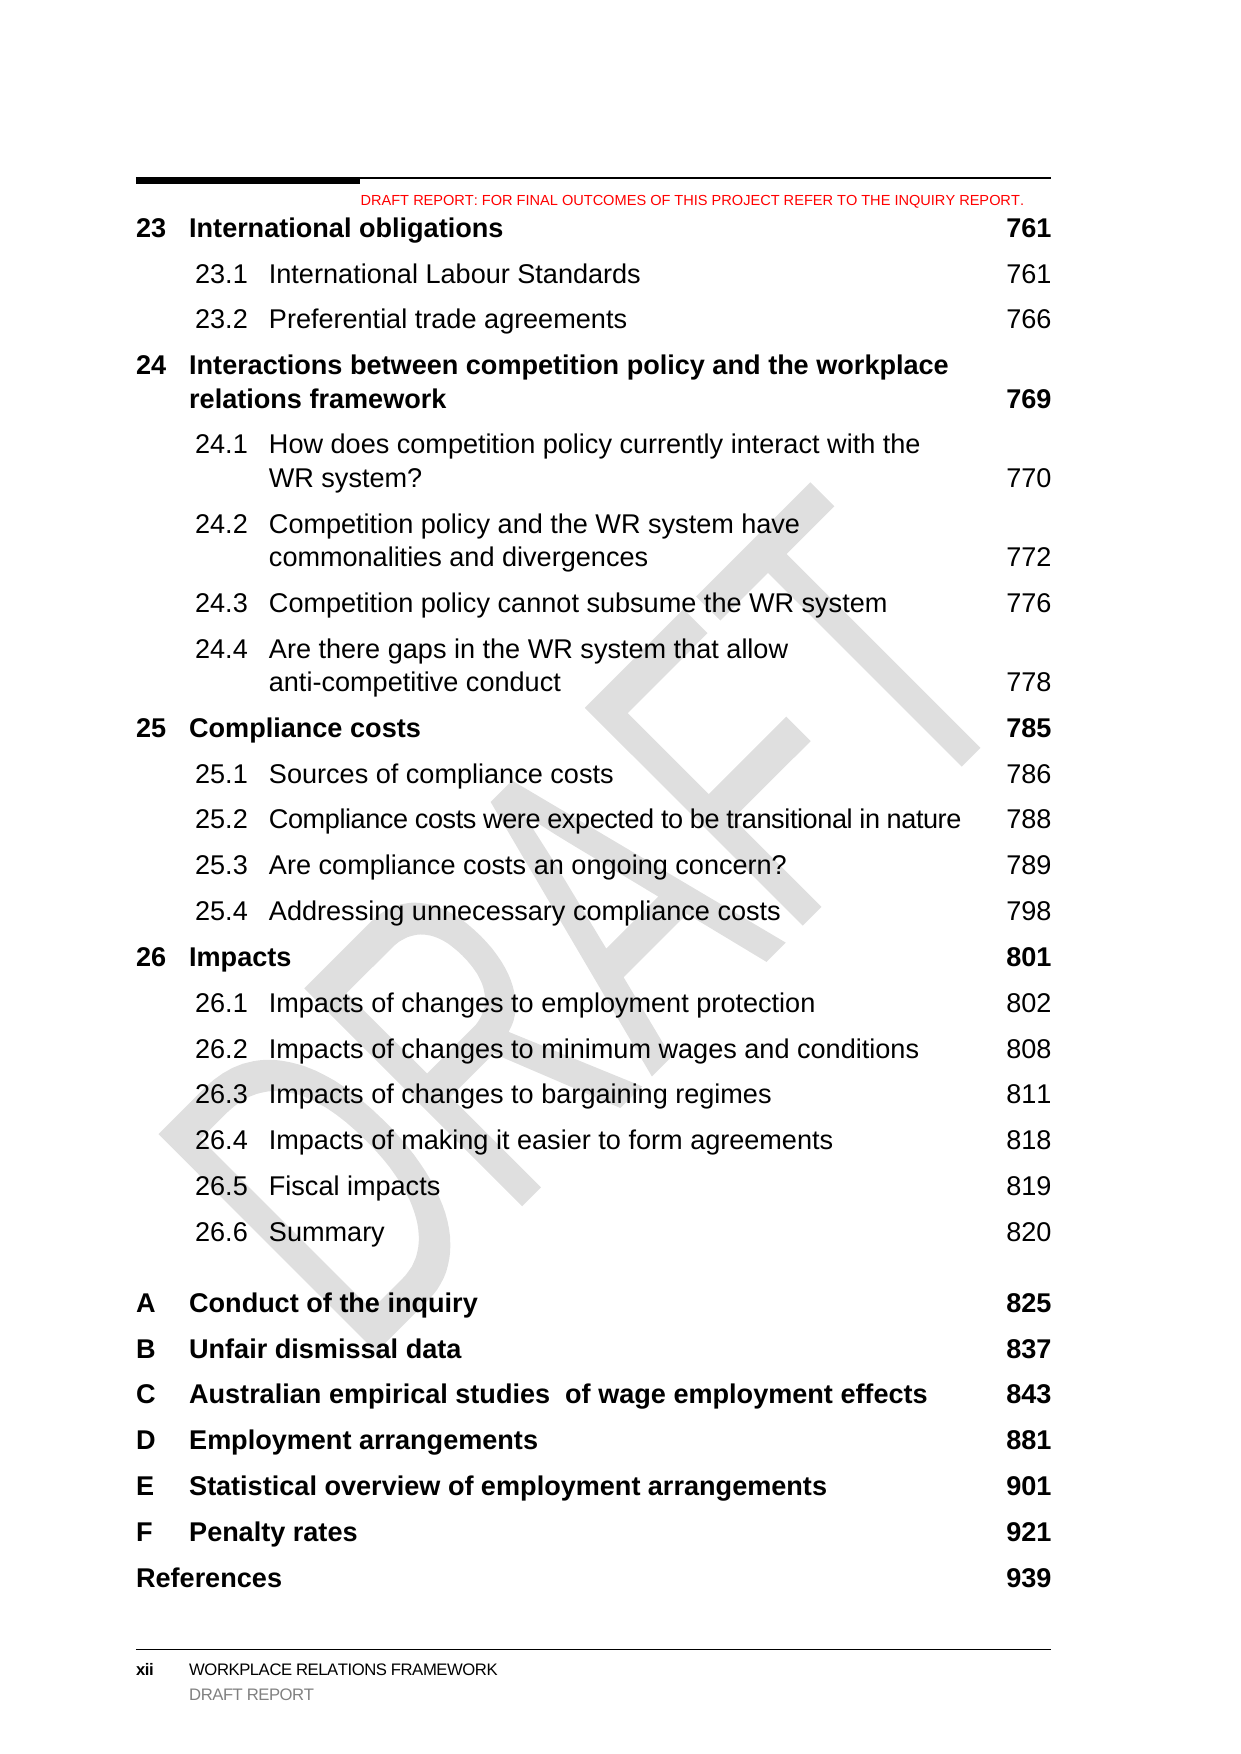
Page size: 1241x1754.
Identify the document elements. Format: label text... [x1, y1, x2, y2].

text D Employment arrangements 881 [136, 1423, 963, 1456]
text 23 International obligations 761 [136, 211, 963, 244]
text 24.4 Are there gaps in the WR system that allow anti-competitive conduct 778 [195, 631, 963, 698]
text A Conduct of the inquiry 825 [136, 1286, 963, 1319]
text 26.6 Summary 820 [195, 1215, 963, 1248]
text E Statistical overview of employment arrangements 901 [136, 1469, 963, 1502]
text C Australian empirical studies of wage employment effects 843 [136, 1377, 963, 1411]
text 24.2 Competition policy and the WR system have commonalities and divergences 772 [195, 506, 963, 573]
text 25.2 Compliance costs were expected to be transitional in nature 788 [195, 802, 963, 836]
text 24.3 Competition policy cannot subsume the WR system 776 [195, 586, 963, 619]
text 24.1 How does competition policy currently interact with the WR system? 770 [195, 427, 963, 494]
text 26.5 Fiscal impacts 819 [195, 1169, 963, 1202]
text 25 Compliance costs 785 [136, 711, 963, 744]
text 23.1 International Labour Standards 761 [195, 256, 963, 290]
text 25.1 Sources of compliance costs 786 [195, 756, 963, 790]
text 25.4 Addressing unnecessary compliance costs 798 [195, 894, 963, 927]
text 26.1 Impacts of changes to employment protection 802 [195, 986, 963, 1019]
text F Penalty rates 921 [136, 1515, 963, 1548]
text 24 Interactions between competition policy and the workplace relations framework 769 [136, 348, 963, 415]
text References 939 [136, 1561, 963, 1594]
text 26.4 Impacts of making it easier to form agreements 818 [195, 1123, 963, 1156]
text 23.2 Preferential trade agreements 766 [195, 302, 963, 336]
text 26.3 Impacts of changes to bargaining regimes 811 [195, 1077, 963, 1111]
text B Unfair dismissal data 837 [136, 1331, 963, 1365]
text 26 Impacts 801 [136, 940, 963, 973]
text 26.2 Impacts of changes to minimum wages and conditions 808 [195, 1031, 963, 1065]
text 25.3 Are compliance costs an ongoing concern? 789 [195, 848, 963, 881]
